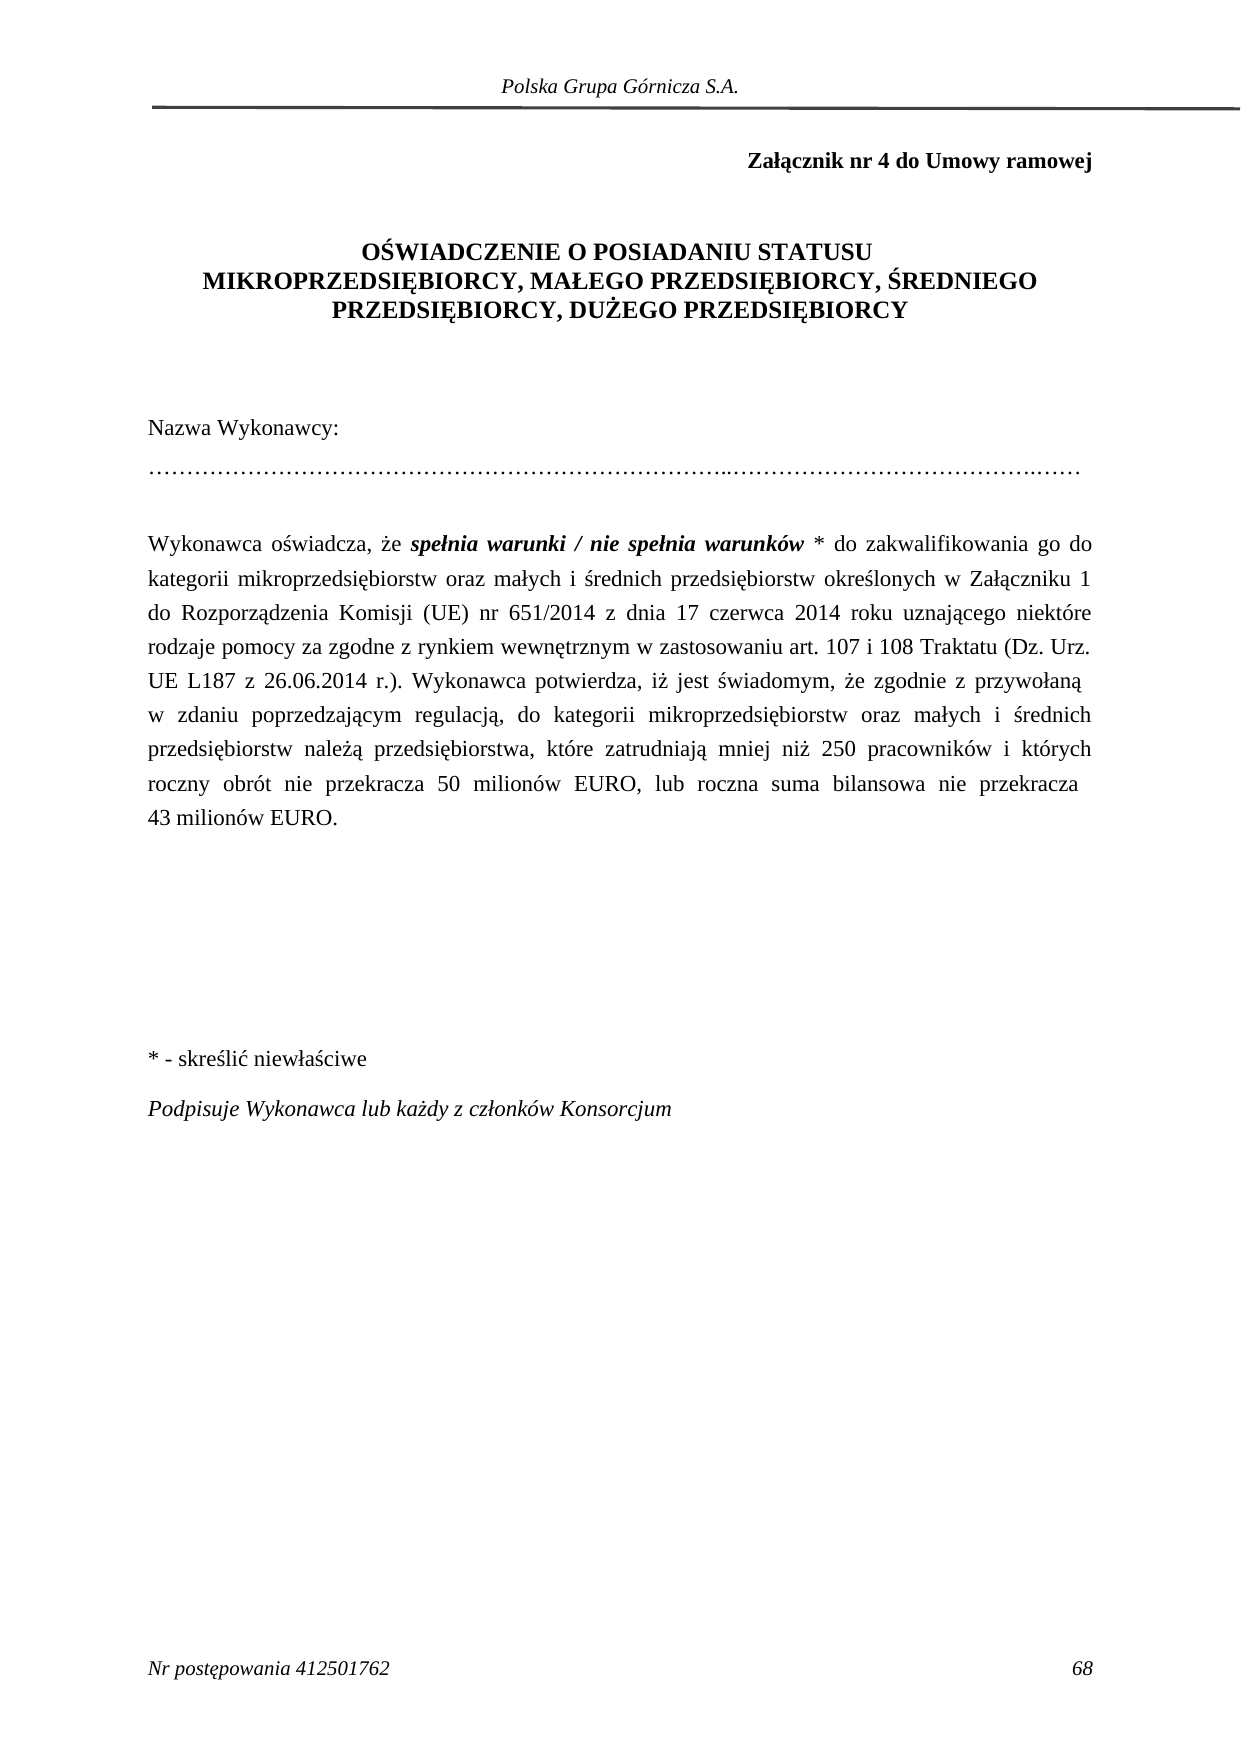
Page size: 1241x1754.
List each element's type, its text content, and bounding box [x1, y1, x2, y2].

text Podpisuje Wykonawca lub każdy z członków Konsorcjum [148, 1095, 1093, 1122]
text Wykonawca oświadcza, że spełnia warunki / nie spełnia warunków * do zakwalifikowania go do kategorii mikroprzedsiębiorstw oraz małych i średnich przedsiębiorstw określonych w Załączniku 1 do Rozporządzenia Komisji (UE) nr 651/2014 z dnia 17 czerwca 2014 roku uznającego niektóre rodzaje pomocy za zgodne z rynkiem wewnętrznym w zastosowaniu art. 107 i 108 Traktatu (Dz. Urz. UE L187 z 26.06.2014 r.). Wykonawca potwierdza, iż jest świadomym, że zgodnie z przywołaną w zdaniu poprzedzającym regulacją, do kategorii mikroprzedsiębiorstw oraz małych i średnich przedsiębiorstw należą przedsiębiorstwa, które zatrudniają mniej niż 250 pracowników i których roczny obrót nie przekracza 50 milionów EURO, lub roczna suma bilansowa nie przekracza 43 milionów EURO. [148, 531, 1093, 830]
text Załącznik nr 4 do Umowy ramowej [148, 148, 1093, 174]
text OŚWIADCZENIE O POSIADANIU STATUSU MIKROPRZEDSIĘBIORCY, MAŁEGO PRZEDSIĘBIORCY, ŚREDNIEGO PRZEDSIĘBIORCY, DUŻEGO PRZEDSIĘBIORCY [148, 237, 1093, 324]
text …………………………………………………………………..………………………………….…… [148, 453, 1093, 479]
text Nazwa Wykonawcy: [148, 414, 1093, 440]
text * - skreślić niewłaściwe [148, 1045, 1093, 1071]
